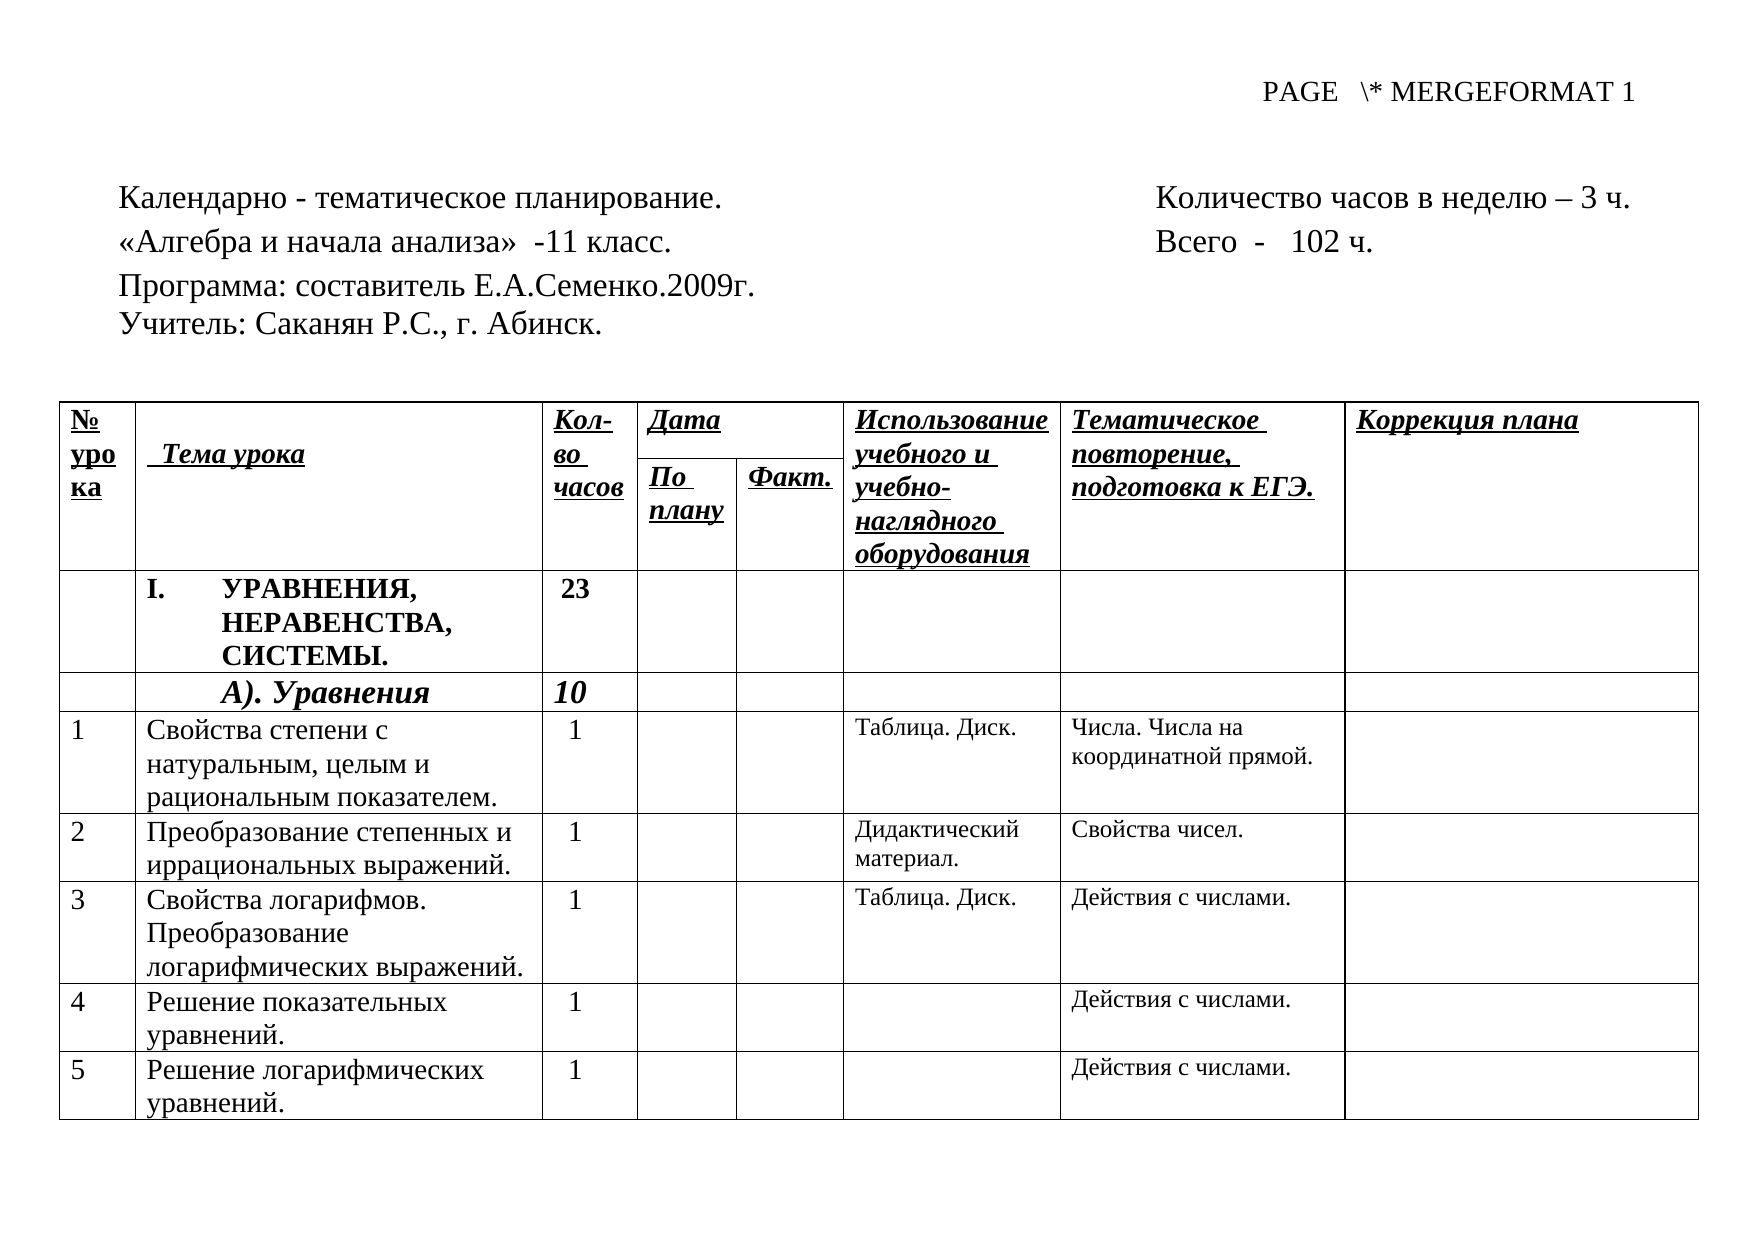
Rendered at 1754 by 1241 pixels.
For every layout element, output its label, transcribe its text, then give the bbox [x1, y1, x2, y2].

table_cell Свойства логарифмов. Преобразование логарифмических выражений. [136, 882, 542, 983]
table_cell [737, 882, 843, 983]
table_cell Действия с числами. [1061, 1052, 1344, 1119]
table_cell [60, 673, 135, 711]
table_cell [737, 712, 843, 813]
table_cell [638, 984, 736, 1051]
table_cell [844, 1052, 1060, 1119]
table_cell 5 [60, 1052, 135, 1119]
table_cell 1 [543, 984, 637, 1051]
table_cell Решение логарифмических уравнений. [136, 1052, 542, 1119]
table_cell [737, 673, 843, 711]
table_cell [638, 1052, 736, 1119]
table_cell [737, 1052, 843, 1119]
table_cell 1 [543, 814, 637, 881]
table_cell Свойства чисел. [1061, 814, 1344, 881]
table_cell [1346, 814, 1698, 881]
table_cell Таблица. Диск. [844, 712, 1060, 813]
table_header Тема урока [136, 403, 542, 570]
table_cell УРАВНЕНИЯ, НЕРАВЕНСТВА, СИСТЕМЫ. [136, 571, 542, 672]
table_header № уро ка [60, 403, 135, 570]
table_cell [844, 571, 1060, 672]
table_cell [737, 571, 843, 672]
table_cell [1061, 571, 1344, 672]
table_cell Таблица. Диск. [844, 882, 1060, 983]
table_cell [638, 571, 736, 672]
table_cell 1 [543, 882, 637, 983]
table_cell [1346, 882, 1698, 983]
table_cell [844, 673, 1060, 711]
text Учитель: Саканян Р.С., г. Абинск. [118, 304, 1636, 342]
table_cell [1346, 984, 1698, 1051]
table_cell 2 [60, 814, 135, 881]
table_cell 4 [60, 984, 135, 1051]
table_cell [737, 814, 843, 881]
table_cell А). Уравнения [136, 673, 542, 711]
table_header Использование учебного и учебно-наглядного оборудования [844, 403, 1060, 570]
table_cell [1346, 712, 1698, 813]
table_header Кол-во часов [543, 403, 637, 570]
table_cell Действия с числами. [1061, 984, 1344, 1051]
text «Алгебра и начала анализа» -11 класс. Всего - 102 ч. [118, 221, 1636, 259]
table_cell Решение показательных уравнений. [136, 984, 542, 1051]
table_header Коррекция плана [1346, 403, 1698, 570]
table_cell 23 [543, 571, 637, 672]
table_cell [638, 882, 736, 983]
table_cell [844, 984, 1060, 1051]
table_cell Числа. Числа на координатной прямой. [1061, 712, 1344, 813]
table_cell 1 [543, 712, 637, 813]
table_cell [638, 712, 736, 813]
text Программа: составитель Е.А.Семенко.2009г. [118, 265, 1636, 304]
table_cell 3 [60, 882, 135, 983]
table_header Дата [638, 403, 843, 458]
table_cell По плану [638, 459, 736, 570]
table_cell [638, 673, 736, 711]
table_cell Преобразование степенных и иррациональных выражений. [136, 814, 542, 881]
text Календарно - тематическое планирование. Количество часов в неделю – 3 ч. [118, 177, 1636, 216]
table_cell 10 [543, 673, 637, 711]
table_cell [1061, 673, 1344, 711]
table_cell 1 [543, 1052, 637, 1119]
table_header Тематическое повторение, подготовка к ЕГЭ. [1061, 403, 1344, 570]
table_cell Действия с числами. [1061, 882, 1344, 983]
table_cell Свойства степени с натуральным, целым и рациональным показателем. [136, 712, 542, 813]
table_cell 1 [60, 712, 135, 813]
table_cell [60, 571, 135, 672]
table_cell Факт. [737, 459, 843, 570]
table_cell [1346, 673, 1698, 711]
table_cell [1346, 571, 1698, 672]
table_cell [737, 984, 843, 1051]
table_cell [638, 814, 736, 881]
table_cell [1346, 1052, 1698, 1119]
table_cell Дидактический материал. [844, 814, 1060, 881]
